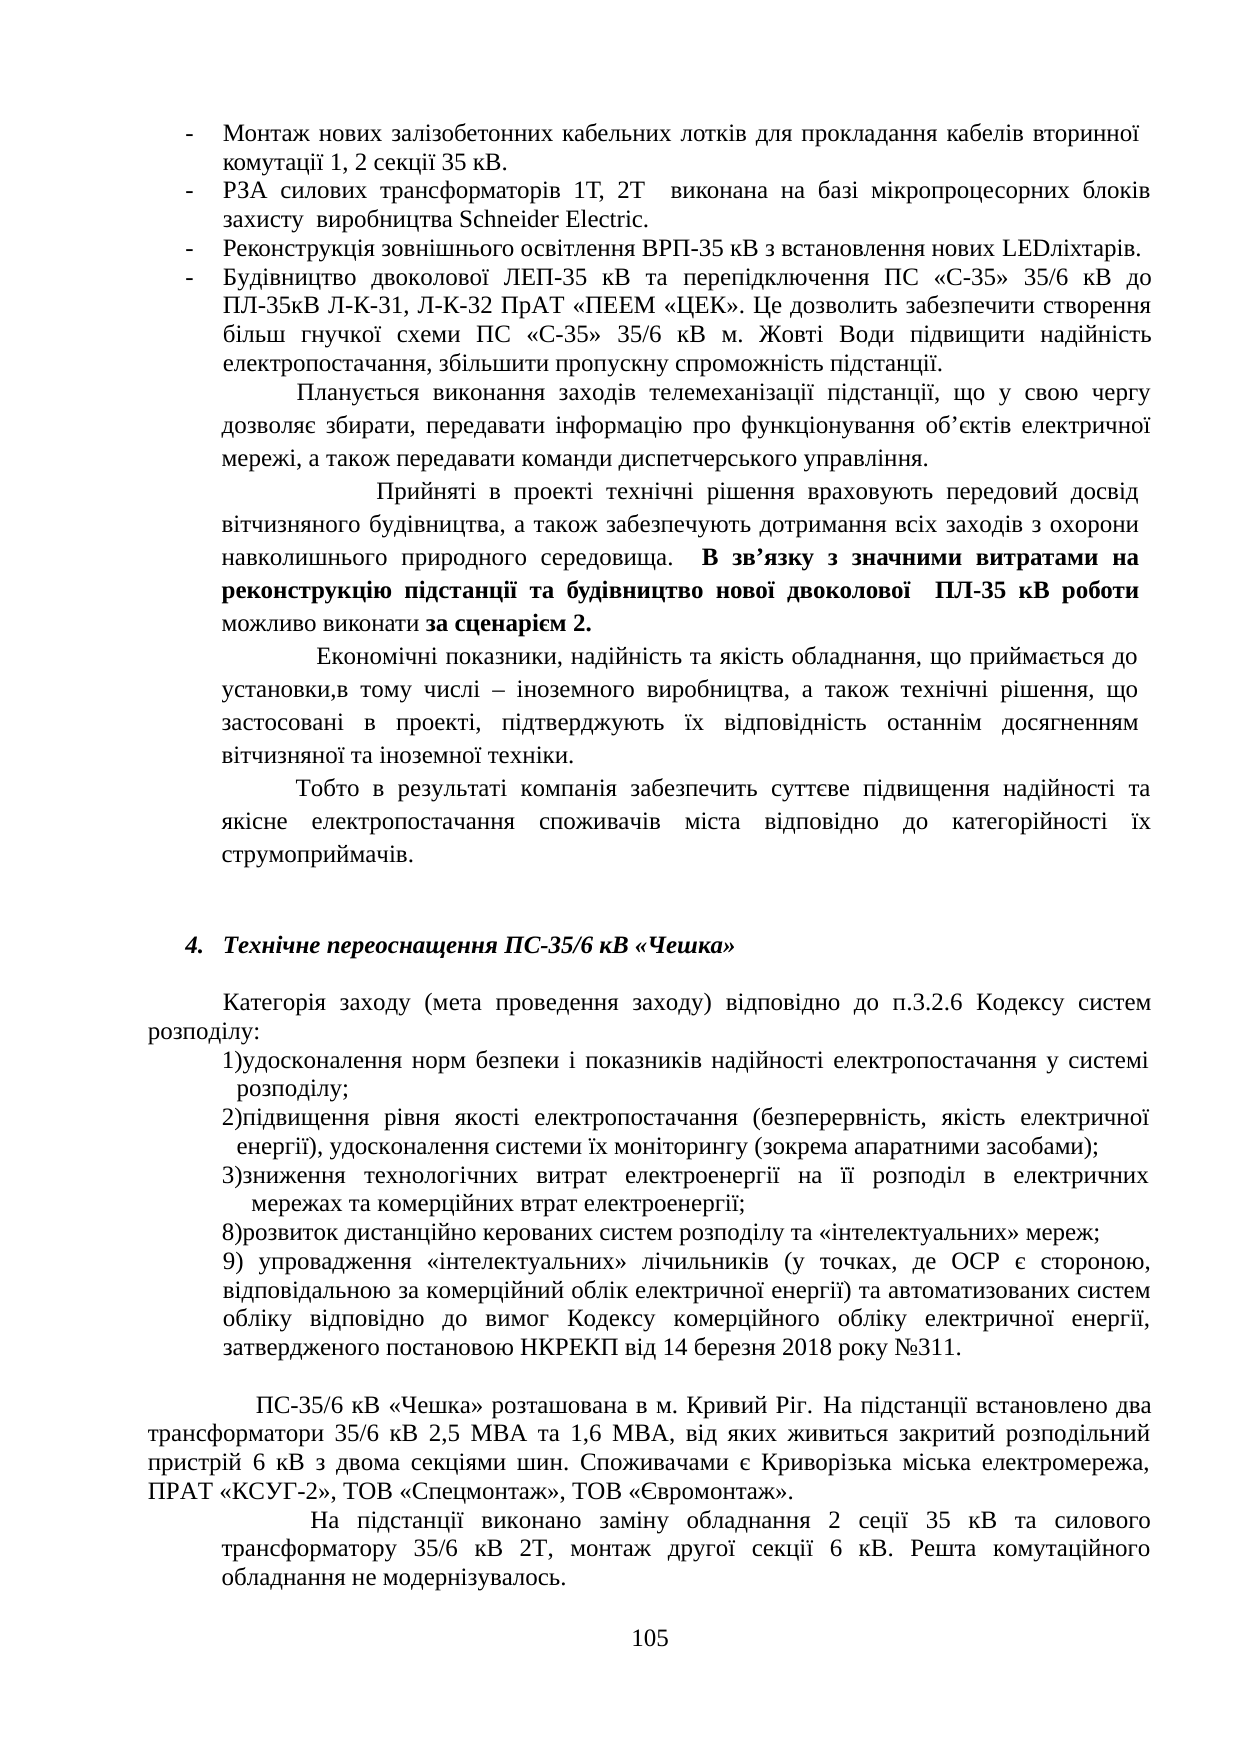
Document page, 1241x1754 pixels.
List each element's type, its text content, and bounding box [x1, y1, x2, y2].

text Планується виконання заходів телемеханізації підстанції, що у свою чергу дозволяє збирати, передавати інформацію про функціонування об’єктів електричної мережі, а також передавати команди диспетчерського управління. [221, 377, 1152, 472]
text На підстанції виконано заміну обладнання 2 сеції 35 кВ та силового трансформатору 35/6 кВ 2Т, монтаж другої секції 6 кВ. Решта комутаційного обладнання не модернізувалось. [221, 1505, 1152, 1591]
text Тобто в результаті компанія забезпечить суттєве підвищення надійності та якісне електропостачання споживачів міста відповідно до категорійності їх струмоприймачів. [221, 773, 1152, 868]
text 1)удосконалення норм безпеки і показників надійності електропостачання у системі розподілу; [222, 1045, 1149, 1102]
text 2)підвищення рівня якості електропостачання (безперервність, якість електричної енергії), удосконалення системи їх моніторингу (зокрема апаратними засобами); [222, 1102, 1149, 1160]
title РЗА силових трансформаторів 1Т, 2Т виконана на базі мікропроцесорних блоків захисту виробництва Schneider Electric. [185, 176, 1152, 233]
list Категорія заходу (мета проведення заходу) відповідно до п.3.2.6 Кодексу систем розподілу: [148, 987, 1152, 1045]
text Економічні показники, надійність та якість обладнання, що приймається до установки,в тому числі – іноземного виробництва, а також технічні рішення, що застосовані в проекті, підтверджують їх відповідність останнім досягненням вітчизняної та іноземної техніки. [221, 641, 1140, 769]
text 8)розвиток дистанційно керованих систем розподілу та «інтелектуальних» мереж; [222, 1217, 1149, 1246]
list 9) упровадження «інтелектуальних» лічильників (у точках, де ОСР є стороною, відповідальною за комерційний облік електричної енергії) та автоматизованих систем обліку відповідно до вимог Кодексу комерційного обліку електричної енергії, затвердженого постановою НКРЕКП від 14 березня 2018 року №311. [223, 1246, 1152, 1361]
title Реконструкція зовнішнього освітлення ВРП-35 кВ з встановлення нових LEDліхтарів. [185, 233, 1152, 262]
list Технічне переоснащення ПС-35/6 кВ «Чешка» [185, 930, 1152, 958]
list Будівництво двоколової ЛЕП-35 кВ та перепідключення ПС «С-35» 35/6 кВ до ПЛ-35кВ Л-К-31, Л-К-32 ПрАТ «ПЕЕМ «ЦЕК». Це дозволить забезпечити створення більш гнучкої схеми ПС «С-35» 35/6 кВ м. Жовті Води підвищити надійність електропостачання, збільшити пропускну спроможність підстанції. [185, 262, 1152, 377]
text Прийняті в проекті технічні рішення враховують передовий досвід вітчизняного будівництва, а також забезпечують дотримання всіх заходів з охорони навколишнього природного середовища. В зв’язку з значними витратами на реконструкцію підстанції та будівництво нової двоколової ПЛ-35 кВ роботи можливо виконати за сценарієм 2. [221, 476, 1140, 637]
list Монтаж нових залізобетонних кабельних лотків для прокладання кабелів вторинної комутації 1, 2 секції 35 кВ. [185, 118, 1140, 176]
text ПС-35/6 кВ «Чешка» розташована в м. Кривий Ріг. На підстанції встановлено два трансформатори 35/6 кВ 2,5 МВА та 1,6 МВА, від яких живиться закритий розподільний пристрій 6 кВ з двома секціями шин. Споживачами є Криворізька міська електромережа, ПРАТ «КСУГ-2», ТОВ «Спецмонтаж», ТОВ «Євромонтаж». [148, 1390, 1152, 1505]
text 3)зниження технологічних витрат електроенергії на її розподіл в електричних мережах та комерційних втрат електроенергії; [222, 1160, 1149, 1217]
